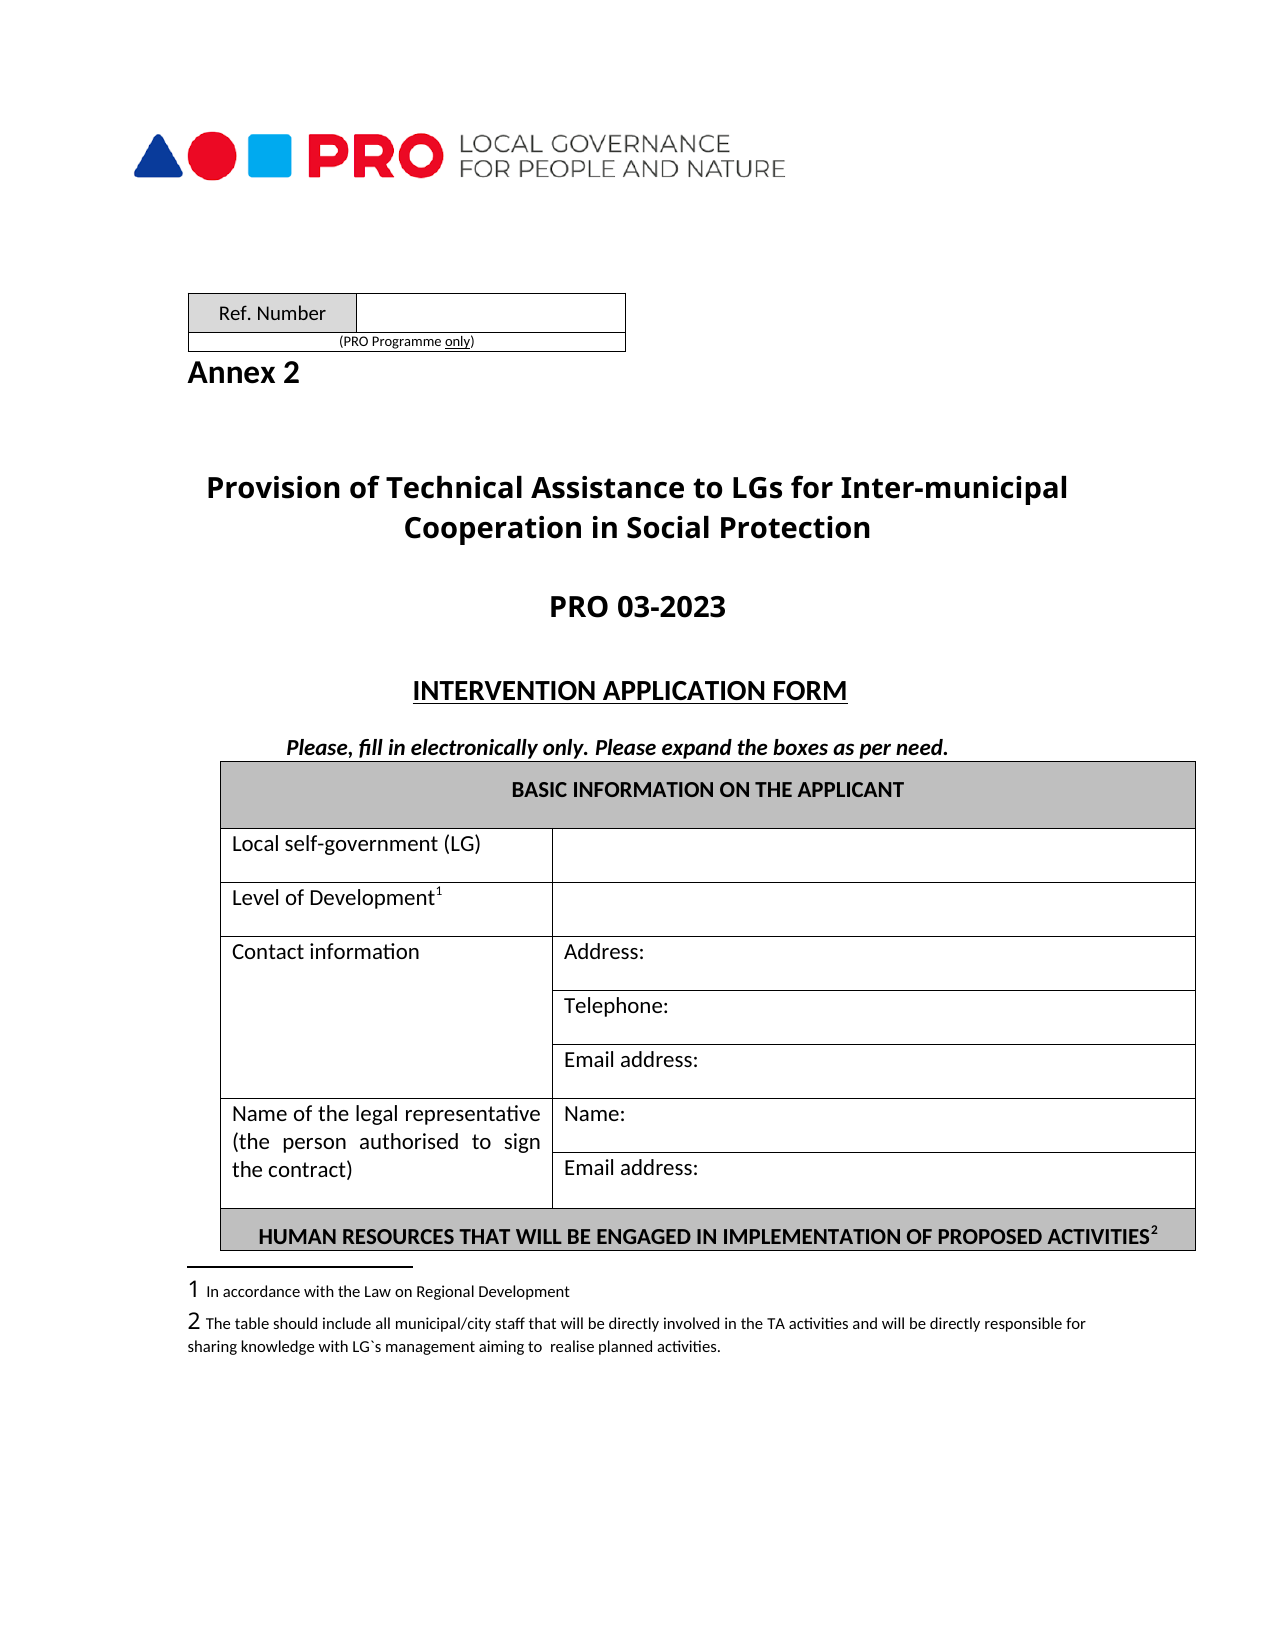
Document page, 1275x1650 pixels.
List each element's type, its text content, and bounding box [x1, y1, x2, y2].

table_cell Local self-government (LG) [221, 829, 552, 882]
table_cell Level of Development [221, 883, 552, 936]
table_cell Email address: [553, 1045, 1195, 1098]
table_cell [553, 883, 1195, 936]
table_cell Telephone: [553, 991, 1195, 1044]
table_header [357, 294, 625, 332]
text INTERVENTION APPLICATION FORM [187, 672, 1087, 708]
picture [1, 0, 1274, 224]
table_cell Name of the legal representative (the person authorised to sign the contract) [221, 1099, 552, 1208]
table_cell Address: [553, 937, 1195, 990]
table_cell [553, 829, 1195, 882]
table_header BASIC INFORMATION ON THE APPLICANT [221, 762, 1195, 828]
table_cell Email address: [553, 1153, 1195, 1208]
table_cell Contact information [221, 937, 552, 1098]
text Annex 2 [187, 352, 1050, 392]
table_cell (PRO Programme only) [189, 333, 625, 351]
table_header Ref. Number [189, 294, 356, 332]
text Provision of Technical Assistance to LGs for Inter-municipal Cooperation in Social Protection [187, 468, 1087, 547]
table_cell HUMAN RESOURCES THAT WILL BE ENGAGED IN IMPLEMENTATION OF PROPOSED ACTIVITIES [221, 1209, 1195, 1250]
text PRO 03-2023 [187, 587, 1087, 626]
table_cell Name: [553, 1099, 1195, 1152]
text Please, fill in electronically only. Please expand the boxes as per need. [187, 733, 1050, 761]
